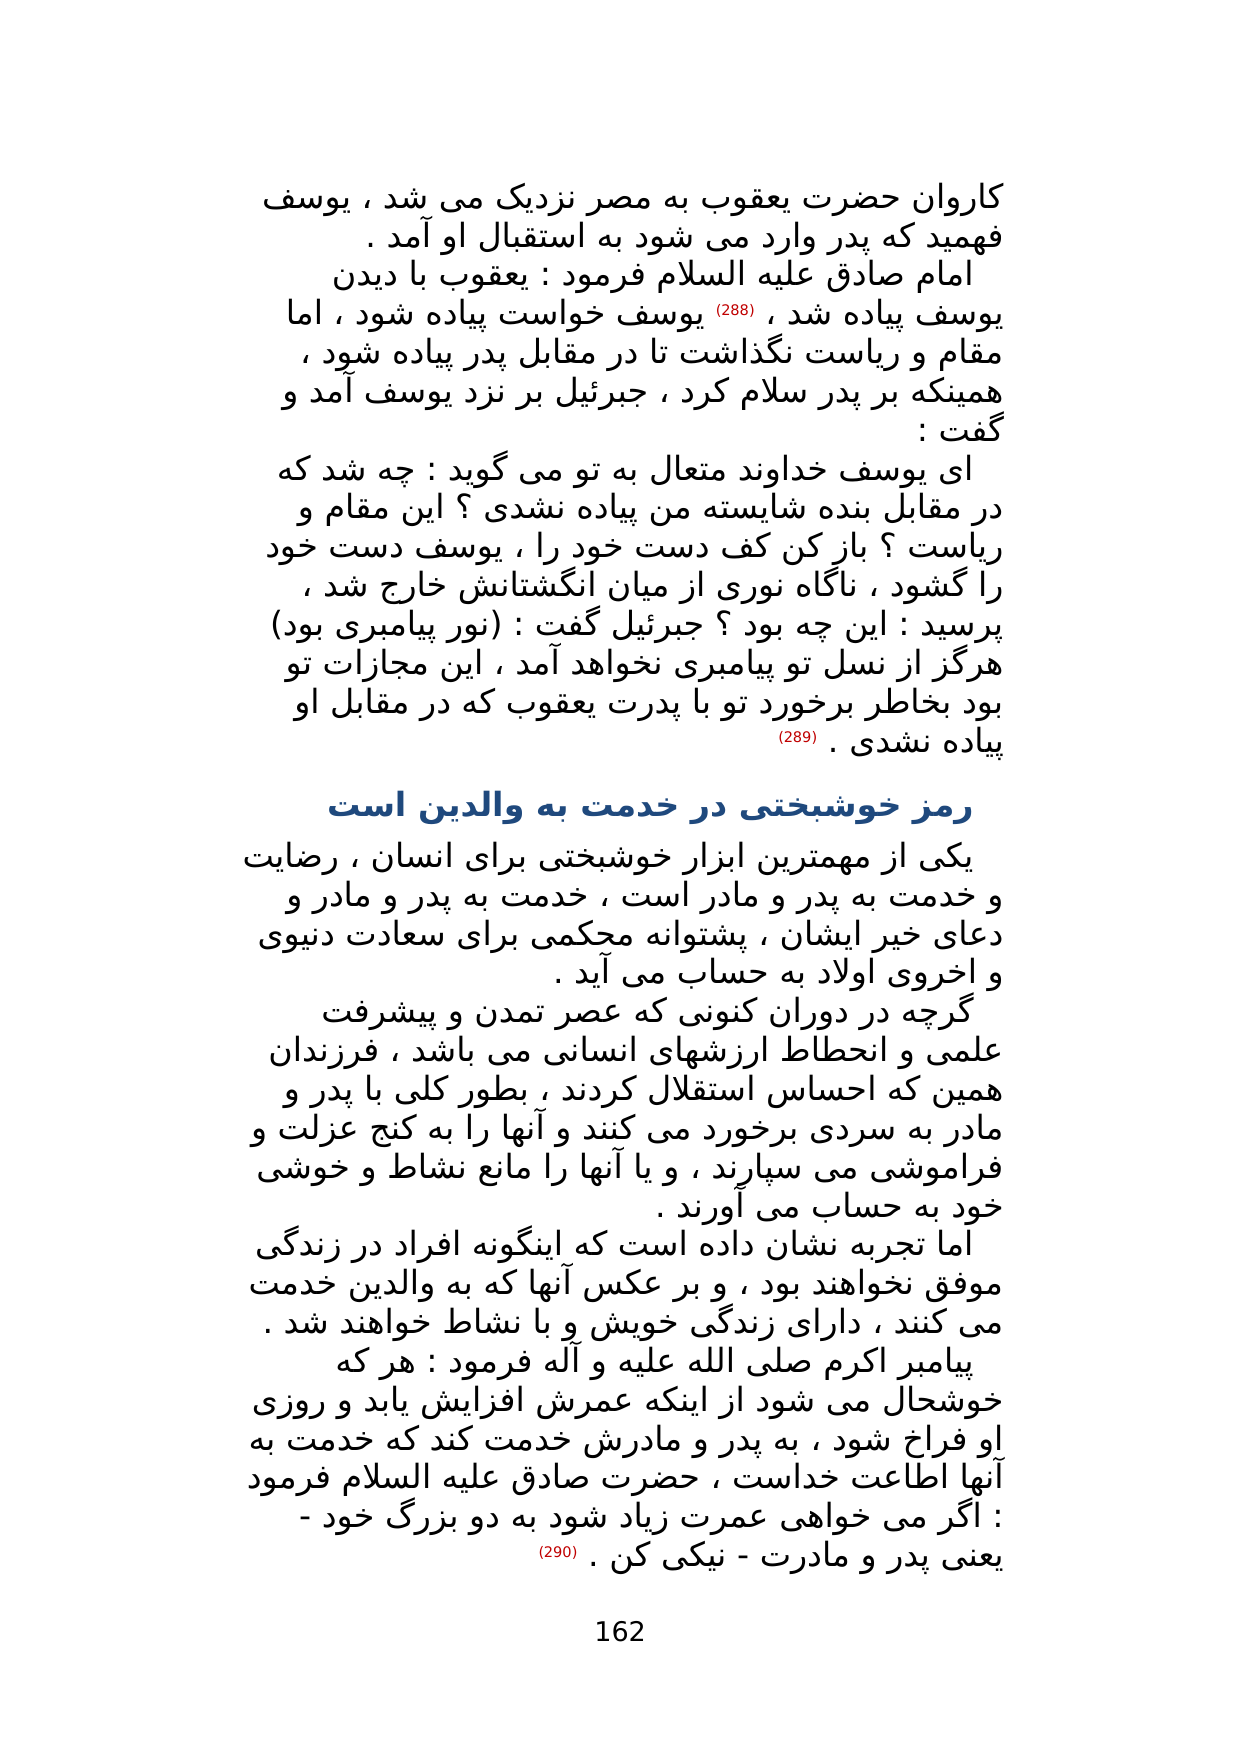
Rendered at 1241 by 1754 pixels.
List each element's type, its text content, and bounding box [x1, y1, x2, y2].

subtitle رمز خوشبختی در خدمت به والدین است [236, 785, 1004, 824]
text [236, 177, 1004, 255]
text یکی از مهمترین ابزار خوشبختی برای انسان ، رضایت و خدمت به پدر و مادر است ، خدمت به پدر و مادر و دعای خیر ایشان ، پشتوانه محکمی برای سعادت دنیوی و اخروی اولاد به حساب می آید . [236, 836, 1004, 992]
text ای یوسف خداوند متعال به تو می گوید : چه شد که در مقابل بنده شایسته من پیاده نشدی ؟ این مقام و ریاست ؟ باز کن کف دست خود را ، یوسف دست خود را گشود ، ناگاه نوری از میان انگشتانش خارج شد ، پرسید : این چه بود ؟ جبرئیل گفت : (نور پیامبری بود) هرگز از نسل تو پیامبری نخواهد آمد ، این مجازات تو بود بخاطر برخورد تو با پدرت یعقوب که در مقابل او پیاده نشدی . (289) [236, 449, 1004, 760]
text اما تجربه نشان داده است که اینگونه افراد در زندگی موفق نخواهند بود ، و بر عکس آنها که به والدین خدمت می کنند ، دارای زندگی خویش و با نشاط خواهند شد . [236, 1225, 1004, 1341]
text پیامبر اکرم صلی الله علیه و آله فرمود : هر که خوشحال می شود از اینکه عمرش افزایش یابد و روزی او فراخ شود ، به پدر و مادرش خدمت کند که خدمت به آنها اطاعت خداست ، حضرت صادق علیه السلام فرمود : اگر می خواهی عمرت زیاد شود به دو بزرگ خود - یعنی پدر و مادرت - نیکی کن . (290) [236, 1341, 1004, 1574]
text امام صادق علیه السلام فرمود : یعقوب با دیدن یوسف پیاده شد ، (288) یوسف خواست پیاده شود ، اما مقام و ریاست نگذاشت تا در مقابل پدر پیاده شود ، همینکه بر پدر سلام کرد ، جبرئیل بر نزد یوسف آمد و گفت : [236, 255, 1004, 449]
text گرچه در دوران کنونی که عصر تمدن و پیشرفت علمی و انحطاط ارزشهای انسانی می باشد ، فرزندان همین که احساس استقلال کردند ، بطور کلی با پدر و مادر به سردی برخورد می کنند و آنها را به کنج عزلت و فراموشی می سپارند ، و یا آنها را مانع نشاط و خوشی خود به حساب می آورند . [236, 992, 1004, 1225]
